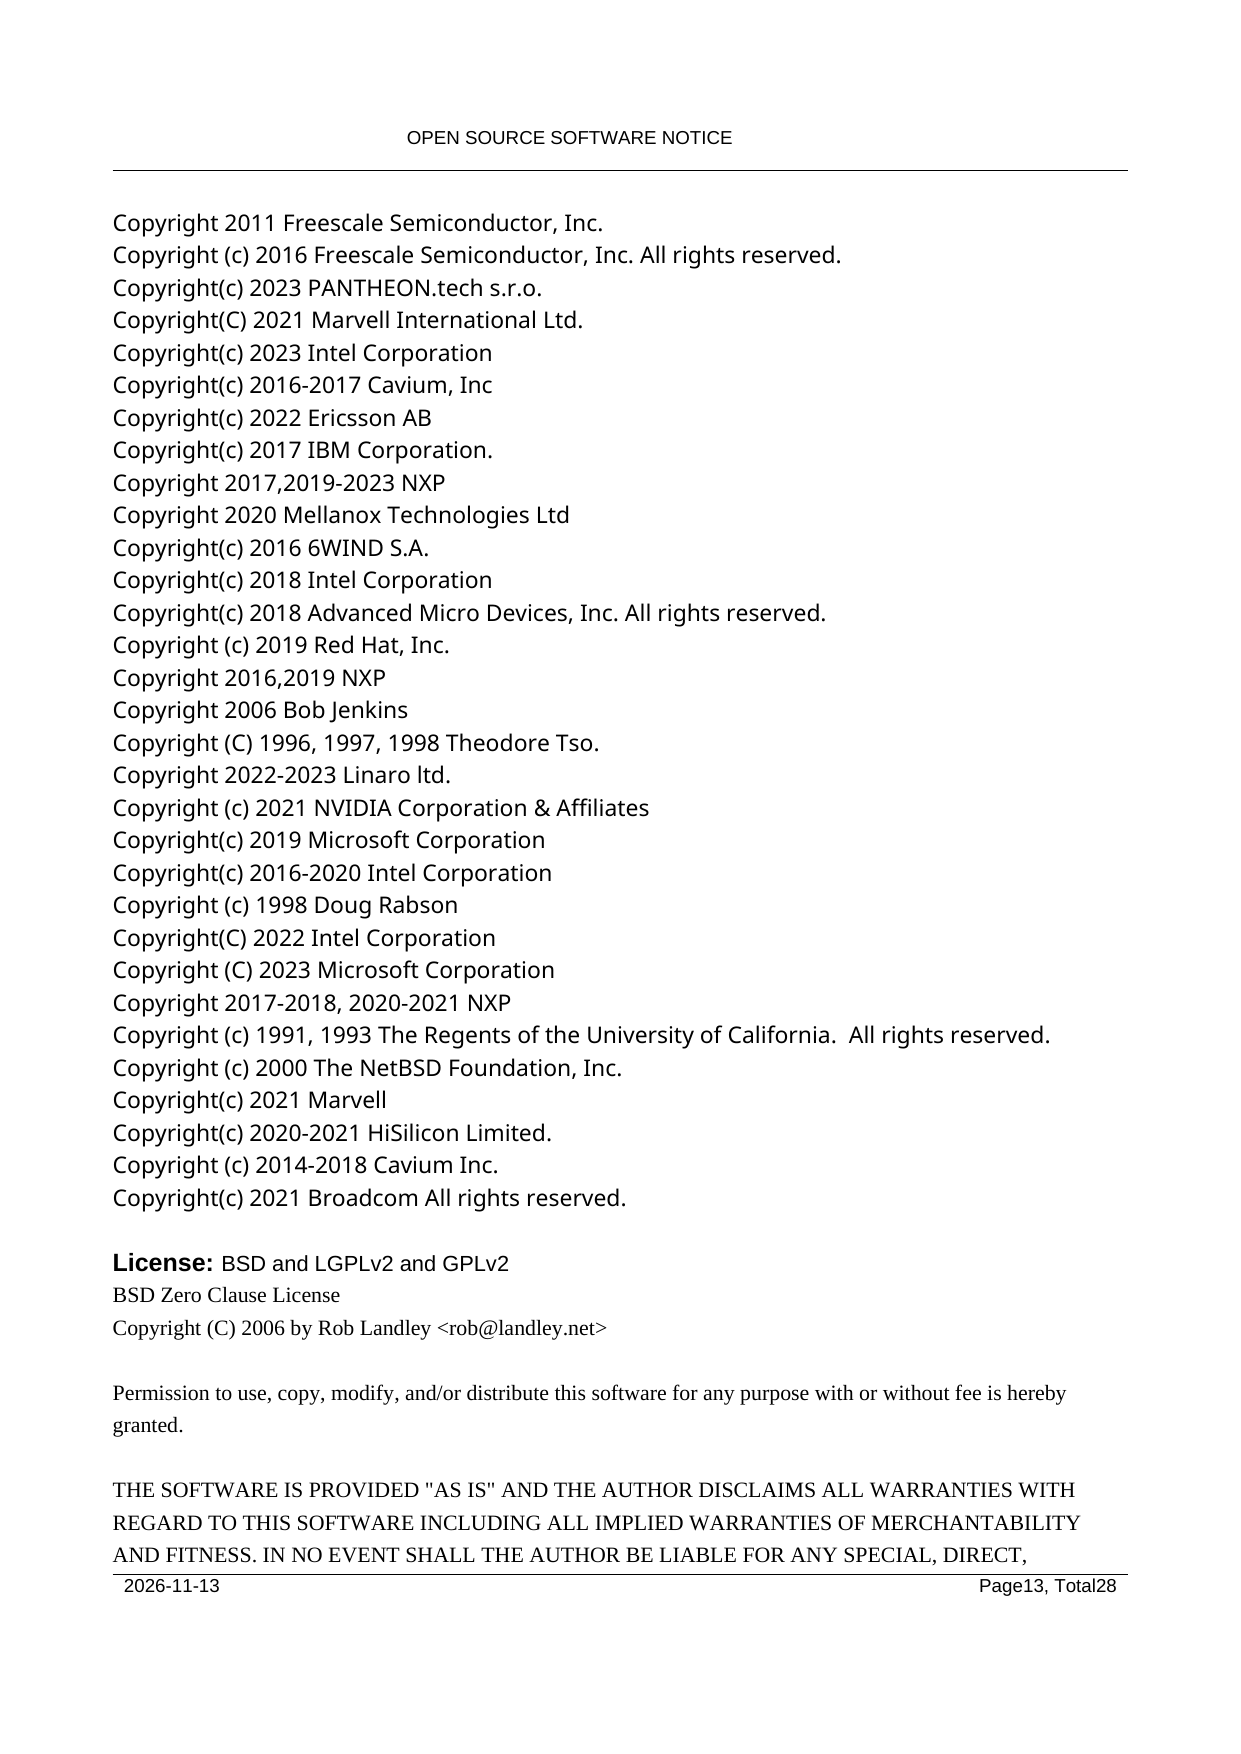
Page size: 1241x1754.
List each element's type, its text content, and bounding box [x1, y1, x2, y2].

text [112, 206, 1128, 1246]
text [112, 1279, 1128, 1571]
text License: BSD and LGPLv2 and GPLv2 [112, 1246, 1128, 1279]
